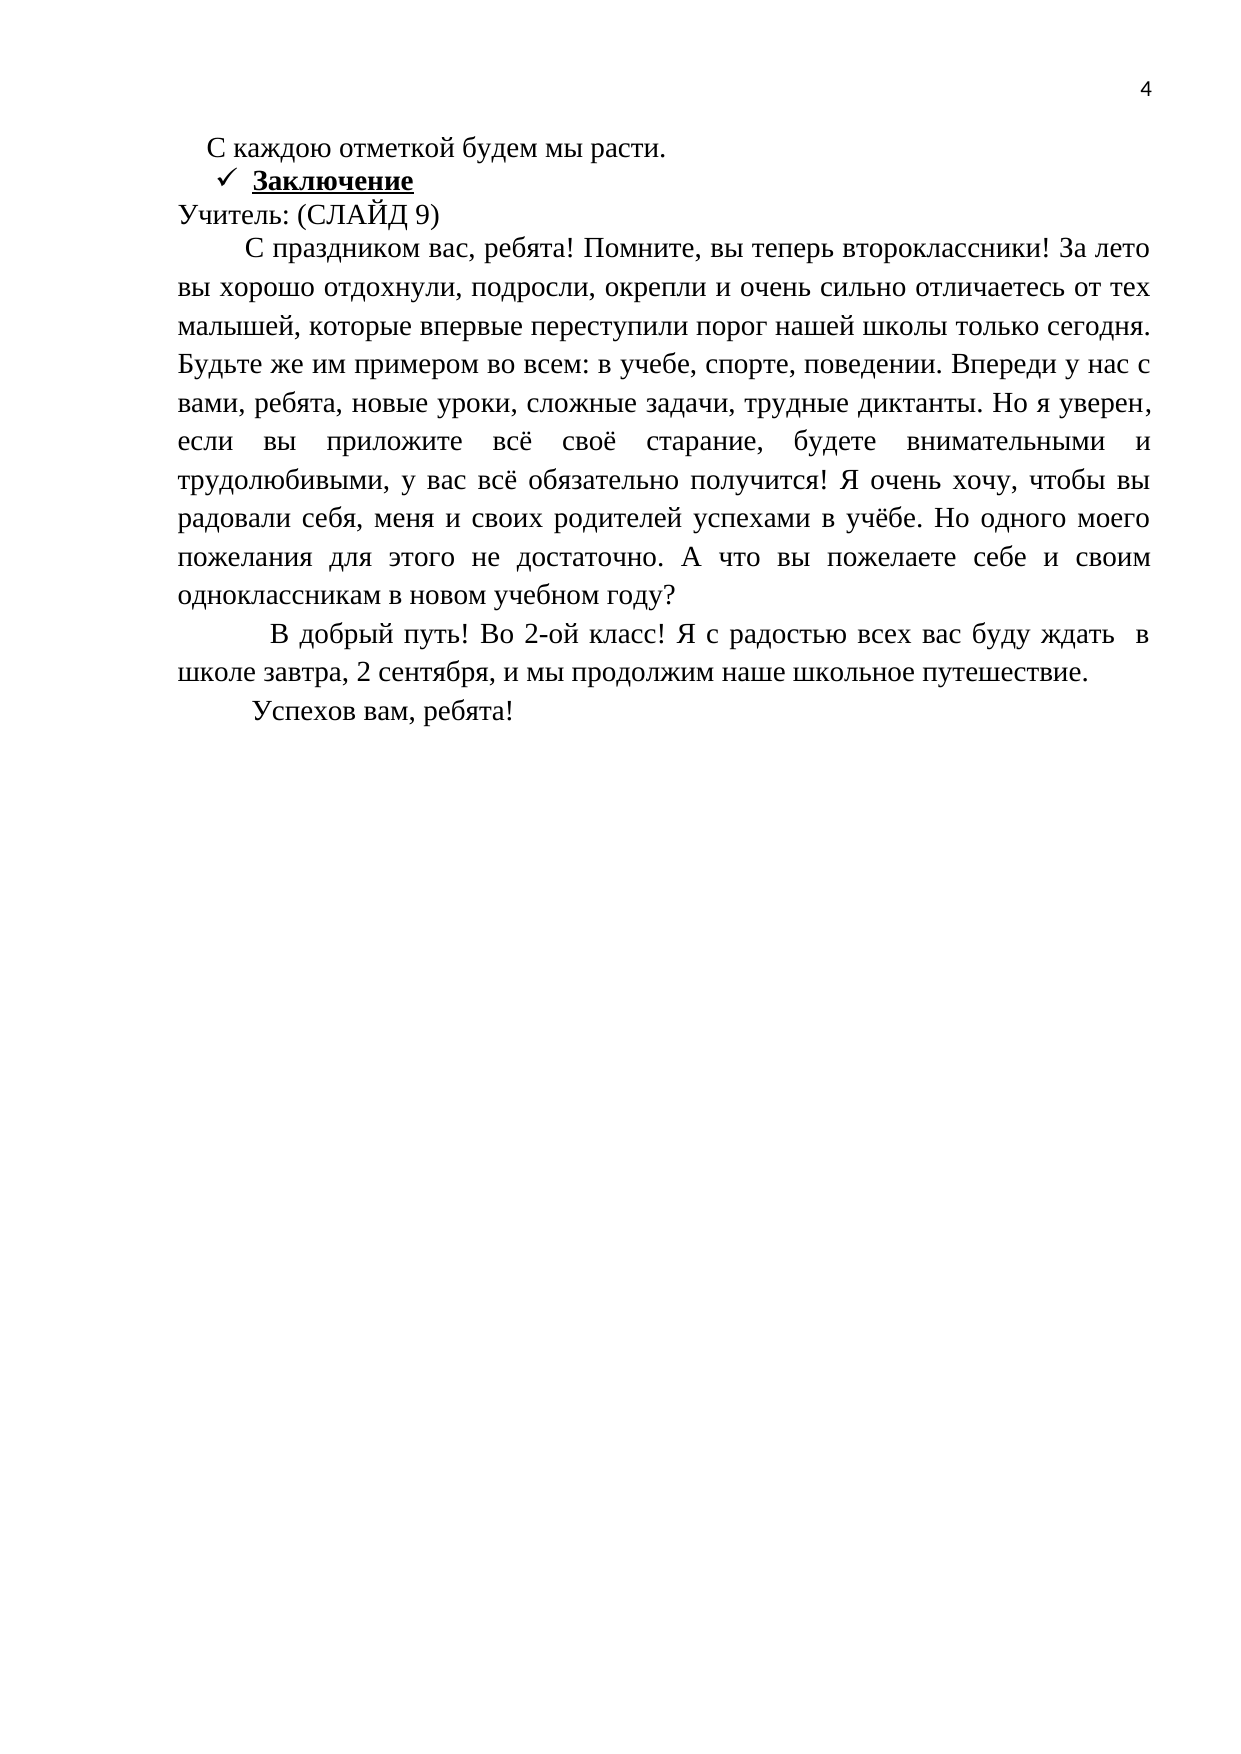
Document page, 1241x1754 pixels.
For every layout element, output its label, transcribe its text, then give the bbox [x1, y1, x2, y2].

text С праздником вас, ребята! Помните, вы теперь второклассники! За лето вы хорошо отдохнули, подросли, окрепли и очень сильно отличаетесь от тех малышей, которые впервые переступили порог нашей школы только сегодня. Будьте же им примером во всем: в учебе, спорте, поведении. Впереди у нас с вами, ребята, новые уроки, сложные задачи, трудные диктанты. Но я уверен, если вы приложите всё своё старание, будете внимательными и трудолюбивыми, у вас всё обязательно получится! Я очень хочу, чтобы вы радовали себя, меня и своих родителей успехами в учёбе. Но одного моего пожелания для этого не достаточно. А что вы пожелаете себе и своим одноклассникам в новом учебном году? [177, 231, 1152, 611]
text Успехов вам, ребята! [177, 693, 1152, 727]
text Учитель: (СЛАЙД 9) [177, 197, 1152, 231]
text В добрый путь! Во 2-ой класс! Я с радостью всех вас буду ждать в школе завтра, 2 сентября, и мы продолжим наше школьное путешествие. [177, 616, 1152, 688]
text С каждою отметкой будем мы расти. [177, 130, 1152, 163]
list Заключение [215, 163, 1152, 197]
